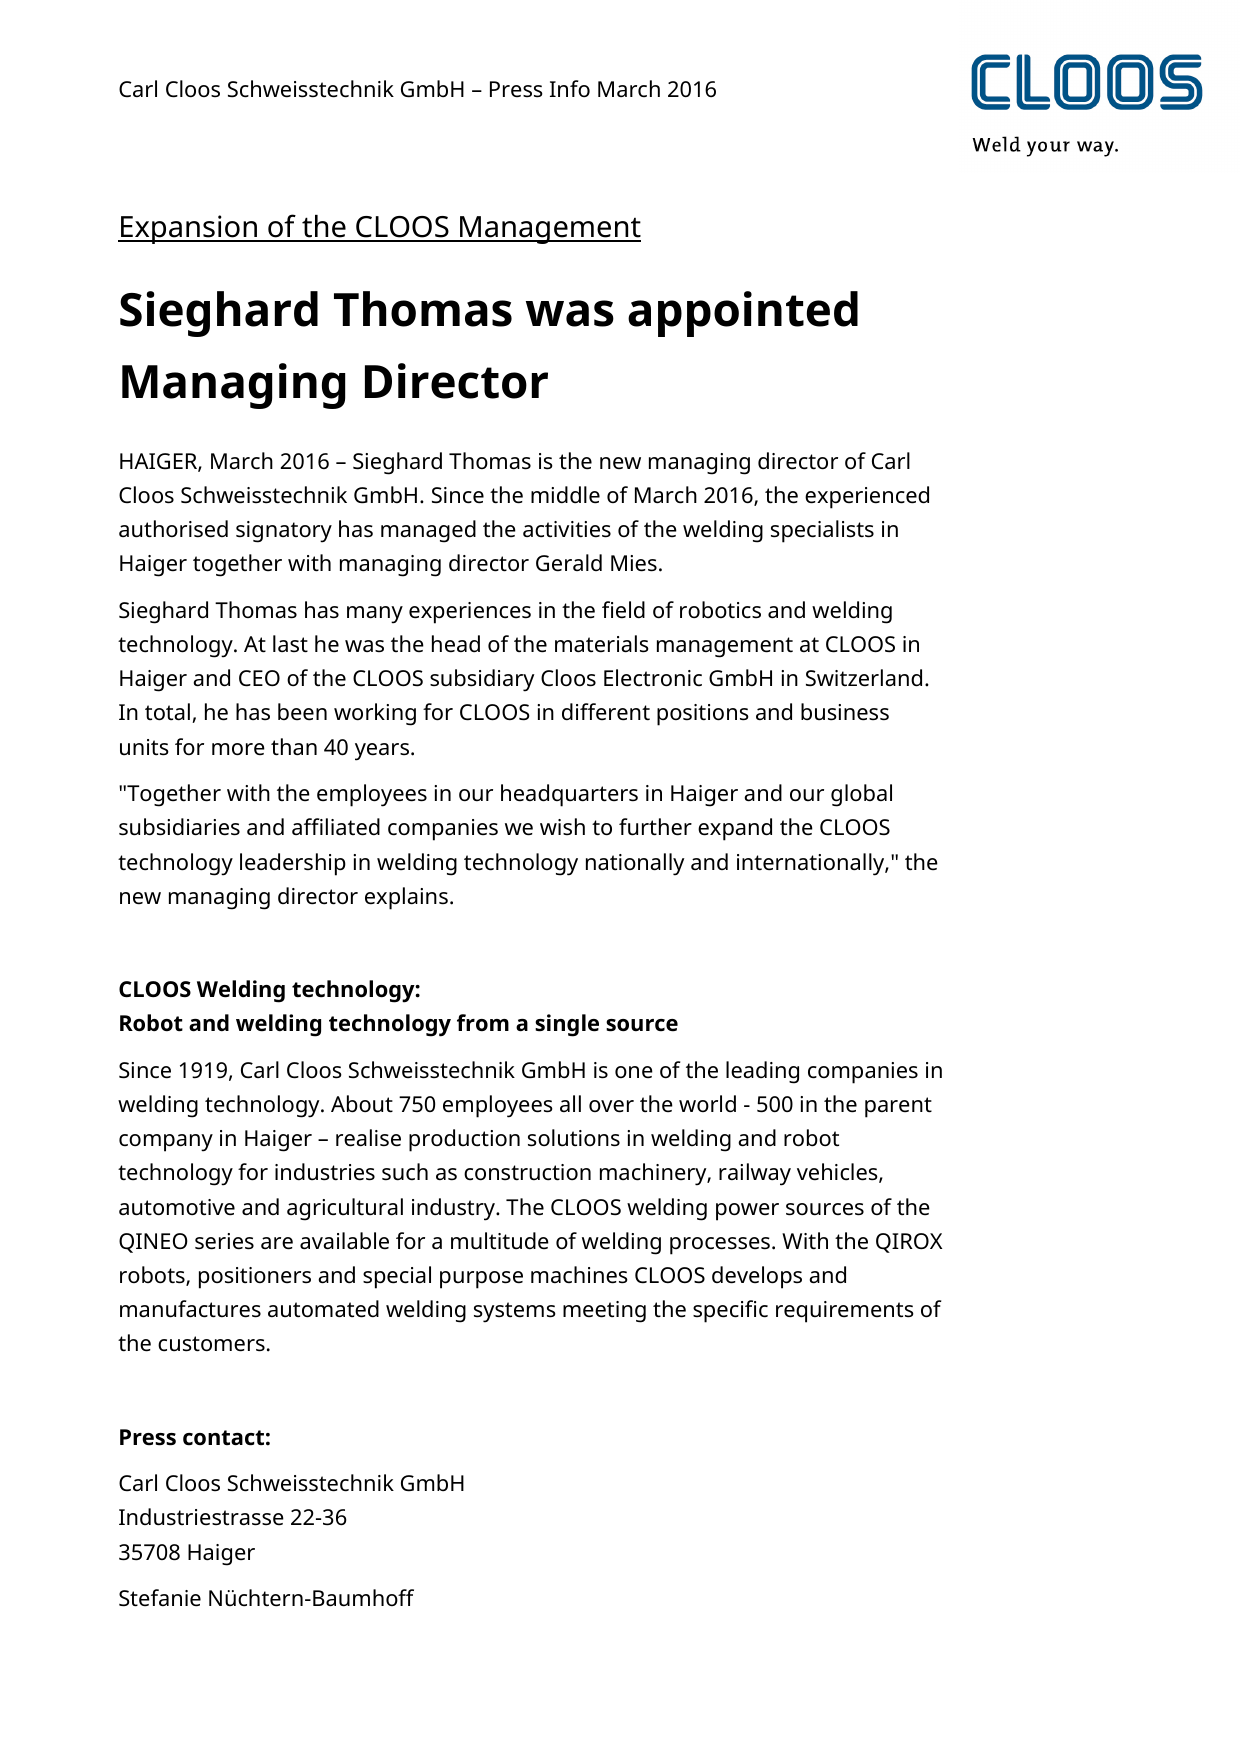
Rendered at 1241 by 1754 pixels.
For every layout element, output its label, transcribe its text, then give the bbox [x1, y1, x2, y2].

text Carl Cloos Schweisstechnik GmbH [118, 1468, 945, 1498]
text Sieghard Thomas was appointed Managing Director [118, 277, 945, 411]
text Stefanie Nüchtern-Baumhoff [118, 1583, 945, 1613]
text Press contact: [118, 1422, 945, 1451]
text Expansion of the CLOOS Management [118, 207, 945, 246]
text Since 1919, Carl Cloos Schweisstechnik GmbH is one of the leading companies in welding technology. About 750 employees all over the world - 500 in the parent company in Haiger – realise production solutions in welding and robot technology for industries such as construction machinery, railway vehicles, automotive and agricultural industry. The CLOOS welding power sources of the QINEO series are available for a multitude of welding processes. With the QIROX robots, positioners and special purpose machines CLOOS develops and manufactures automated welding systems meeting the specific requirements of the customers. [118, 1055, 945, 1358]
text "Together with the employees in our headquarters in Haiger and our global subsidiaries and affiliated companies we wish to further expand the CLOOS technology leadership in welding technology nationally and internationally," the new managing director explains. [118, 778, 945, 911]
text Industriestrasse 22-36 [118, 1502, 945, 1532]
text Robot and welding technology from a single source [118, 1008, 945, 1038]
text 35708 Haiger [118, 1537, 945, 1566]
picture [958, 0, 1241, 173]
text HAIGER, March 2016 – Sieghard Thomas is the new managing director of Carl Cloos Schweisstechnik GmbH. Since the middle of March 2016, the experienced authorised signatory has managed the activities of the welding specialists in Haiger together with managing director Gerald Mies. [118, 446, 945, 578]
text Sieghard Thomas has many experiences in the field of robotics and welding technology. At last he was the head of the materials management at CLOOS in Haiger and CEO of the CLOOS subsidiary Cloos Electronic GmbH in Switzerland. In total, he has been working for CLOOS in different positions and business units for more than 40 years. [118, 595, 945, 761]
text CLOOS Welding technology: [118, 974, 945, 1004]
